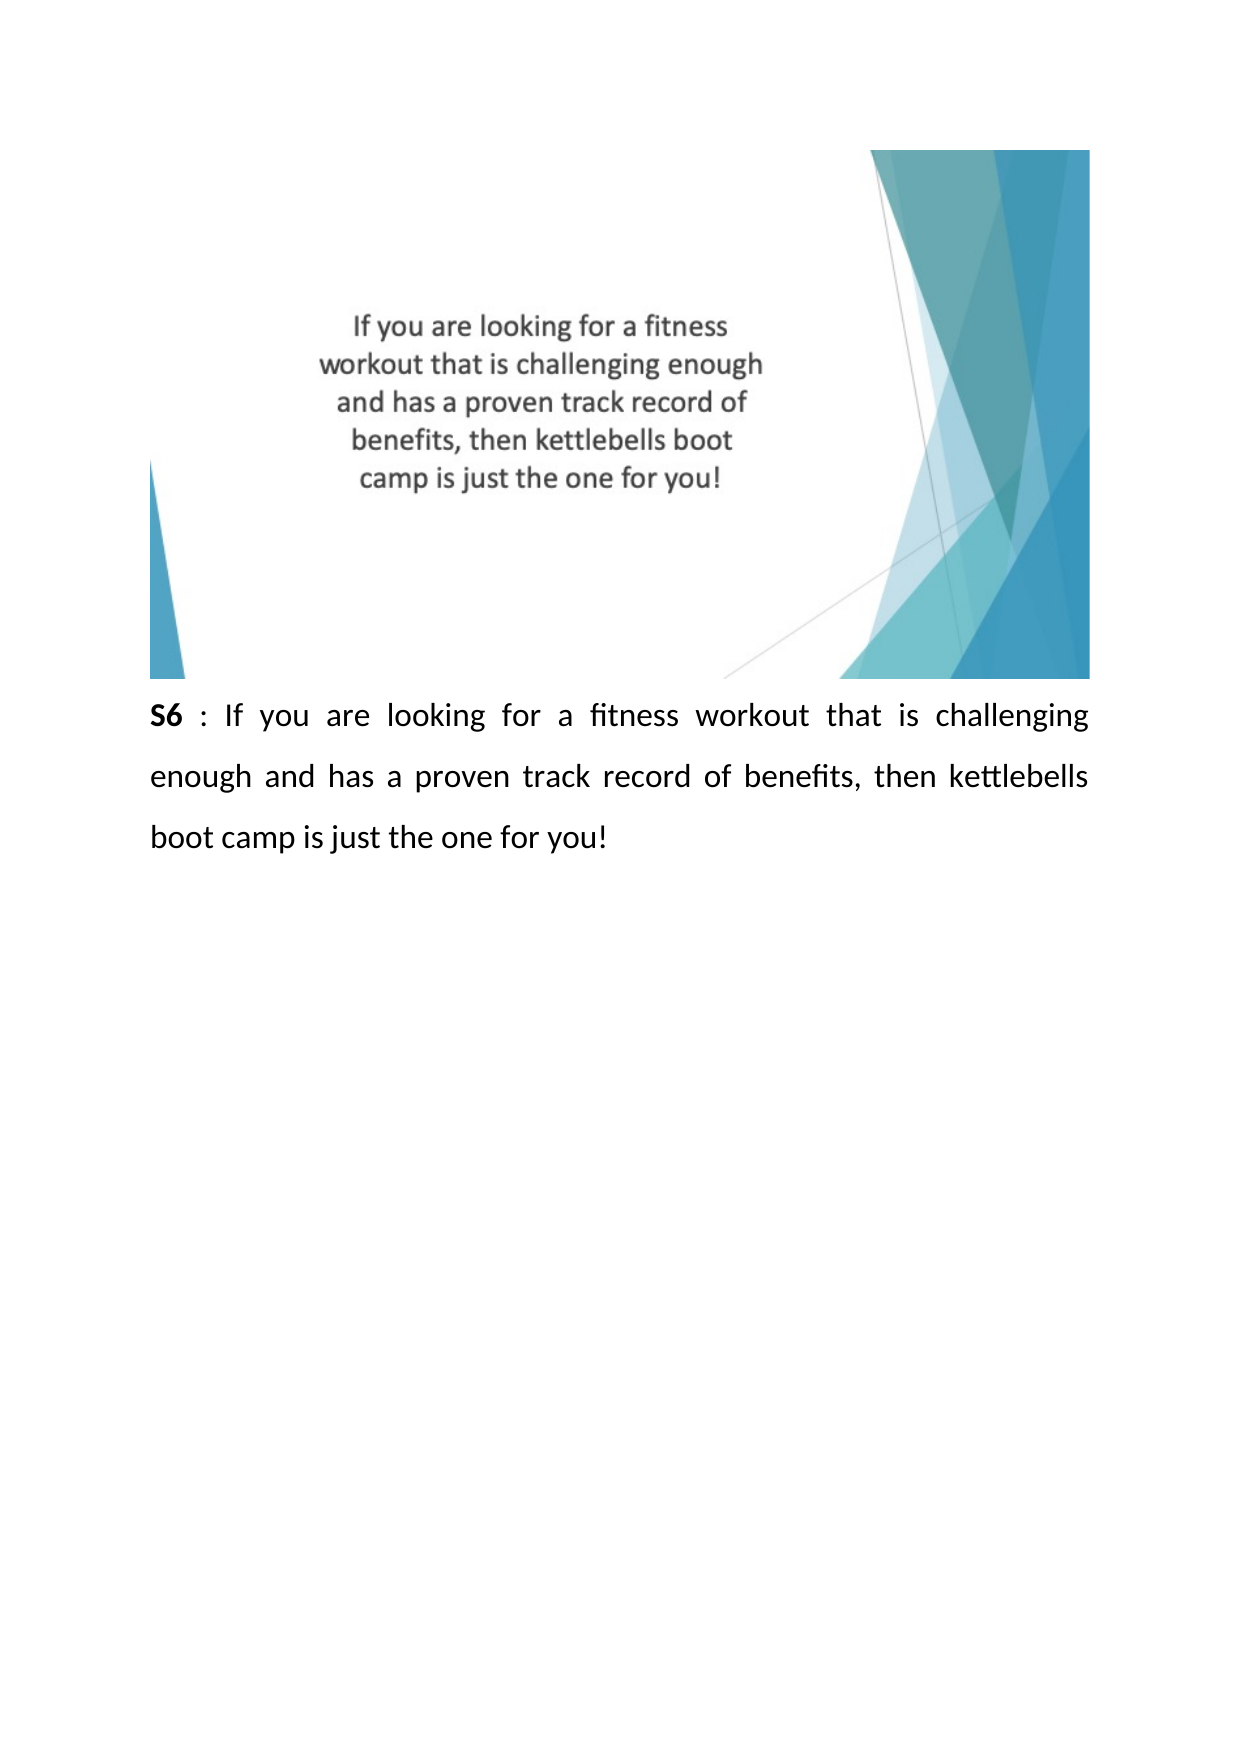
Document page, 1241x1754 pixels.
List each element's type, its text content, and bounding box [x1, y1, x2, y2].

text S6 : If you are looking for a fitness workout that is challenging enough and has a proven track record of benefits, then kettlebells boot camp is just the one for you! [150, 694, 1090, 857]
picture [150, 150, 1090, 679]
